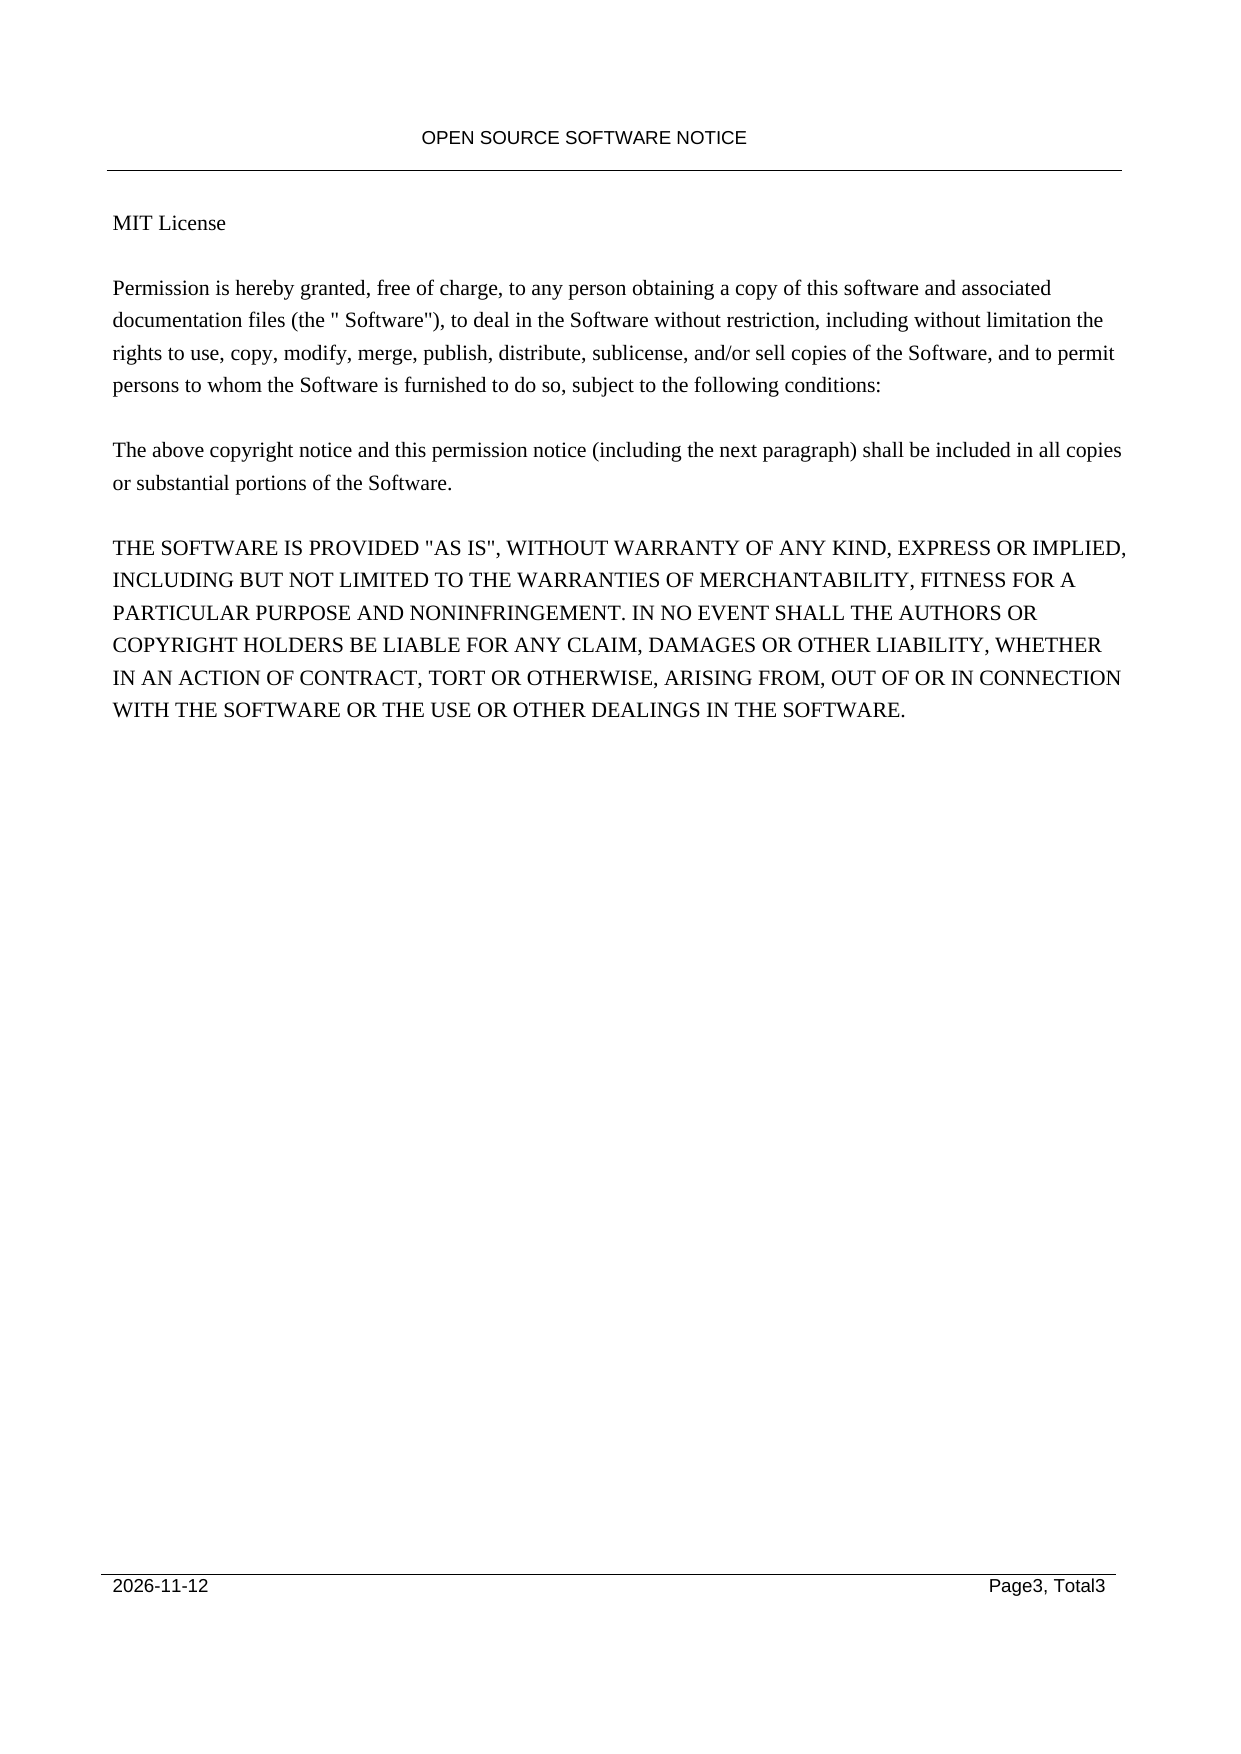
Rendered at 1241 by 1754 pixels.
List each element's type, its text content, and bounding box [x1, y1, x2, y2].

text MIT License Permission is hereby granted, free of charge, to any person obtaining a copy of this software and associated documentation files (the " Software"), to deal in the Software without restriction, including without limitation the rights to use, copy, modify, merge, publish, distribute, sublicense, and/or sell copies of the Software, and to permit persons to whom the Software is furnished to do so, subject to the following conditions: The above copyright notice and this permission notice (including the next paragraph) shall be included in all copies or substantial portions of the Software. THE SOFTWARE IS PROVIDED "AS IS", WITHOUT WARRANTY OF ANY KIND, EXPRESS OR IMPLIED, INCLUDING BUT NOT LIMITED TO THE WARRANTIES OF MERCHANTABILITY, FITNESS FOR A PARTICULAR PURPOSE AND NONINFRINGEMENT. IN NO EVENT SHALL THE AUTHORS OR COPYRIGHT HOLDERS BE LIABLE FOR ANY CLAIM, DAMAGES OR OTHER LIABILITY, WHETHER IN AN ACTION OF CONTRACT, TORT OR OTHERWISE, ARISING FROM, OUT OF OR IN CONNECTION WITH THE SOFTWARE OR THE USE OR OTHER DEALINGS IN THE SOFTWARE. [112, 206, 1128, 759]
